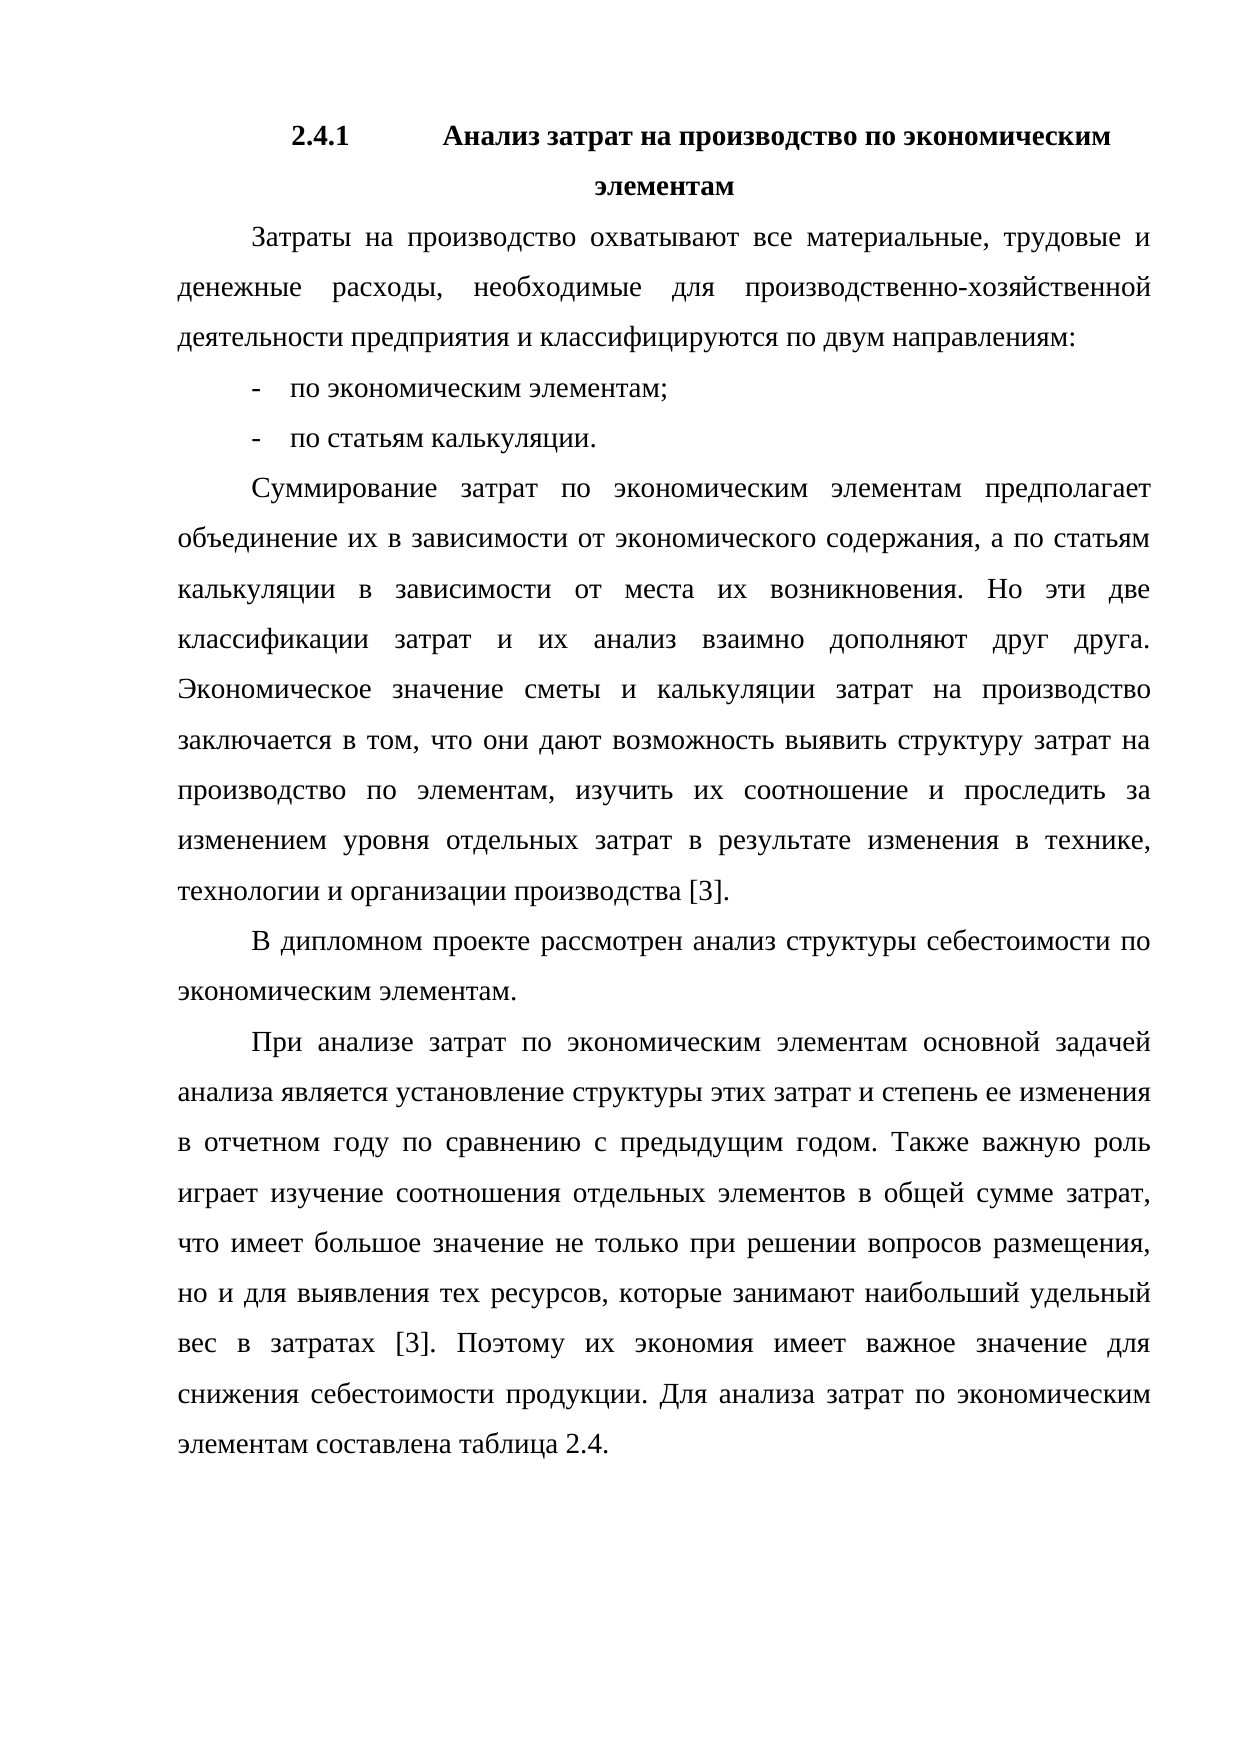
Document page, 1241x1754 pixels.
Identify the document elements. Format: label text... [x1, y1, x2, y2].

list Анализ затрат на производство по экономическим элементам [177, 118, 1152, 202]
list по статьям калькуляции. [177, 420, 1152, 453]
list по экономическим элементам; [177, 370, 1152, 403]
text В дипломном проекте рассмотрен анализ структуры себестоимости по экономическим элементам. [177, 923, 1152, 1007]
text Затраты на производство охватывают все материальные, трудовые и денежные расходы, необходимые для производственно-хозяйственной деятельности предприятия и классифицируются по двум направлениям: [177, 219, 1152, 353]
text Суммирование затрат по экономическим элементам предполагает объединение их в зависимости от экономического содержания, а по статьям калькуляции в зависимости от места их возникновения. Но эти две классификации затрат и их анализ взаимно дополняют друг друга. Экономическое значение сметы и калькуляции затрат на производство заключается в том, что они дают возможность выявить структуру затрат на производство по элементам, изучить их соотношение и проследить за изменением уровня отдельных затрат в результате изменения в технике, технологии и организации производства [3]. [177, 470, 1152, 906]
text При анализе затрат по экономическим элементам основной задачей анализа является установление структуры этих затрат и степень ее изменения в отчетном году по сравнению с предыдущим годом. Также важную роль играет изучение соотношения отдельных элементов в общей сумме затрат, что имеет большое значение не только при решении вопросов размещения, но и для выявления тех ресурсов, которые занимают наибольший удельный вес в затратах [3]. Поэтому их экономия имеет важное значение для снижения себестоимости продукции. Для анализа затрат по экономическим элементам составлена таблица 2.4. [177, 1024, 1152, 1460]
